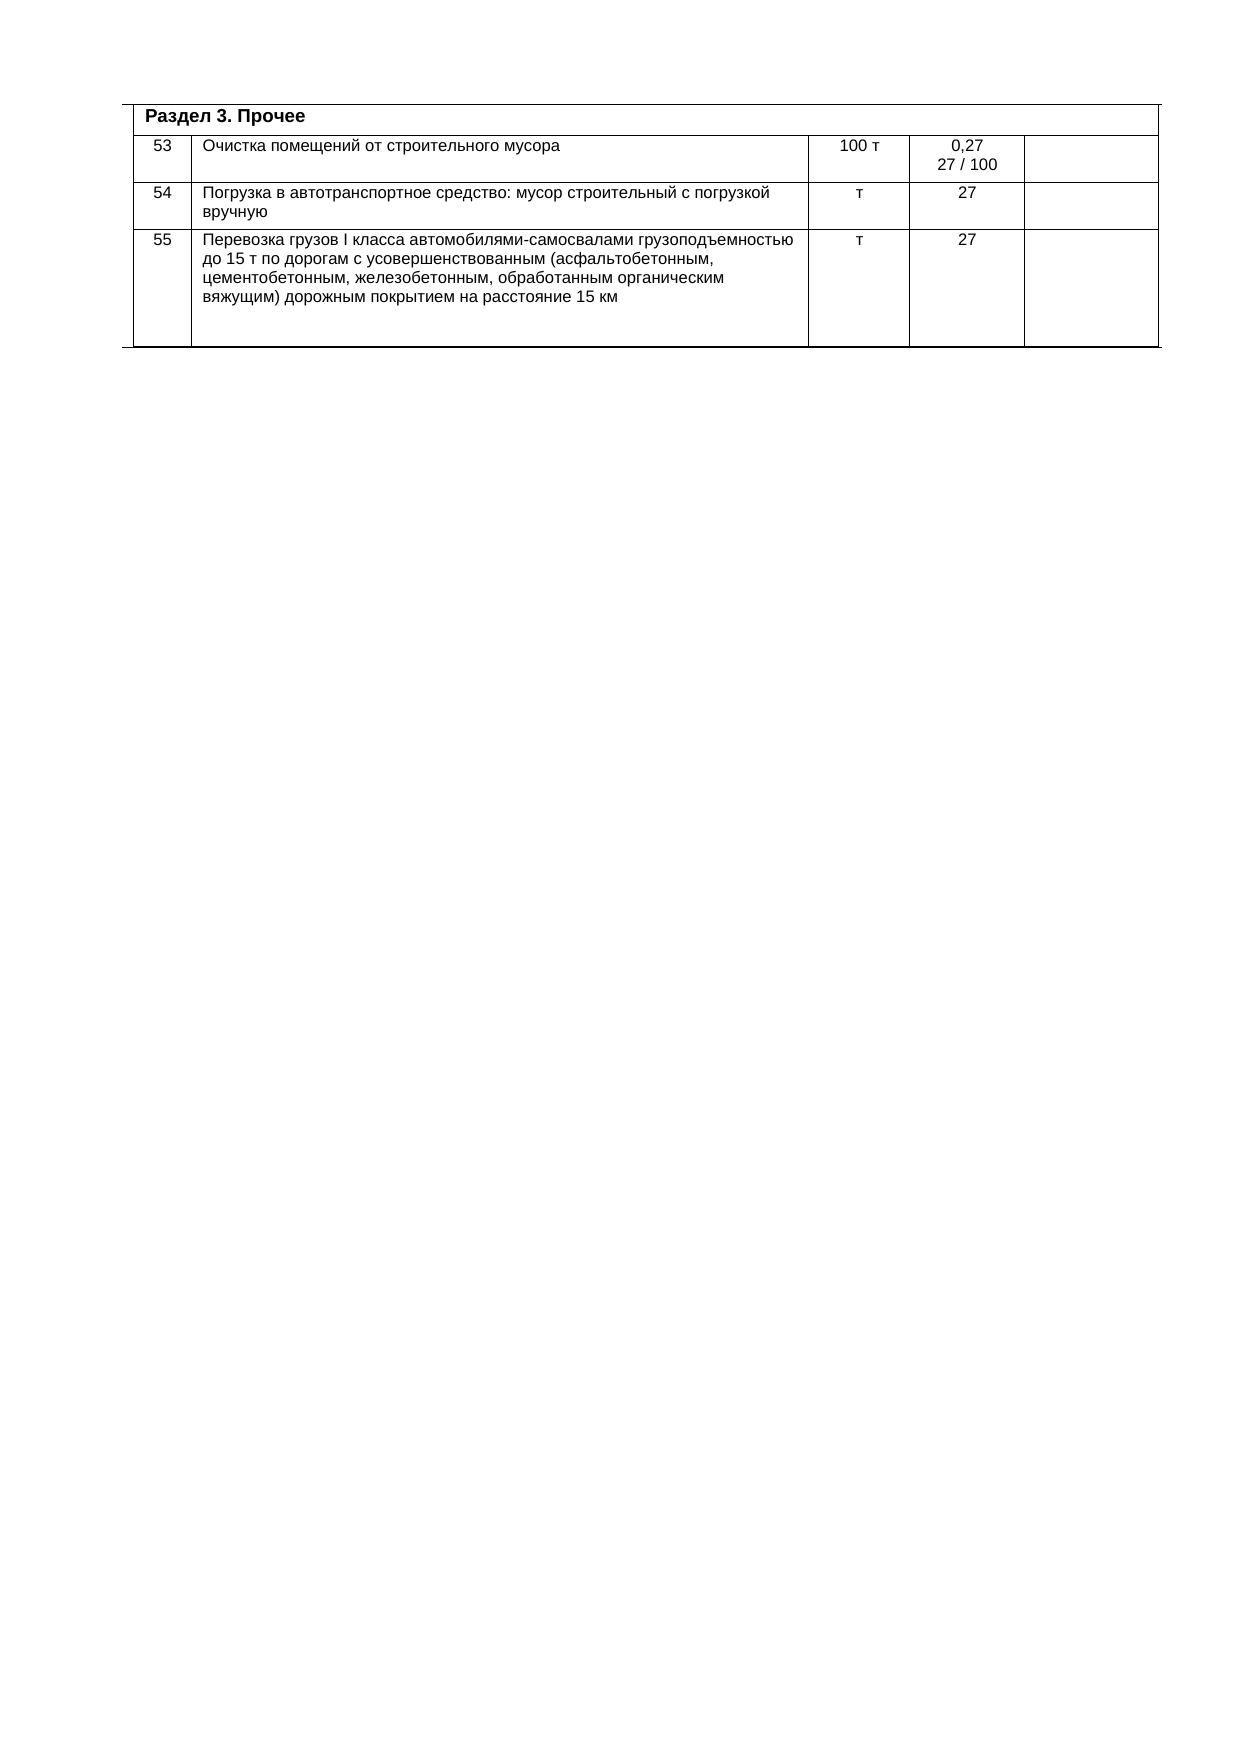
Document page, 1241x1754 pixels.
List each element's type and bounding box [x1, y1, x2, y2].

table_cell [910, 183, 1024, 229]
table_cell [809, 230, 909, 346]
table_cell [1025, 230, 1158, 346]
table_cell [192, 183, 808, 229]
table_cell [910, 230, 1024, 346]
table_cell [192, 230, 808, 346]
table_cell [1025, 183, 1158, 229]
table_cell [134, 136, 191, 182]
table_cell [809, 183, 909, 229]
table_cell [192, 136, 808, 182]
table_cell [809, 136, 909, 182]
table_cell [134, 183, 191, 229]
table_cell [910, 136, 1024, 182]
table_cell [134, 105, 1158, 135]
table_cell [122, 105, 133, 347]
table_cell [1025, 136, 1158, 182]
table_cell [134, 230, 191, 346]
